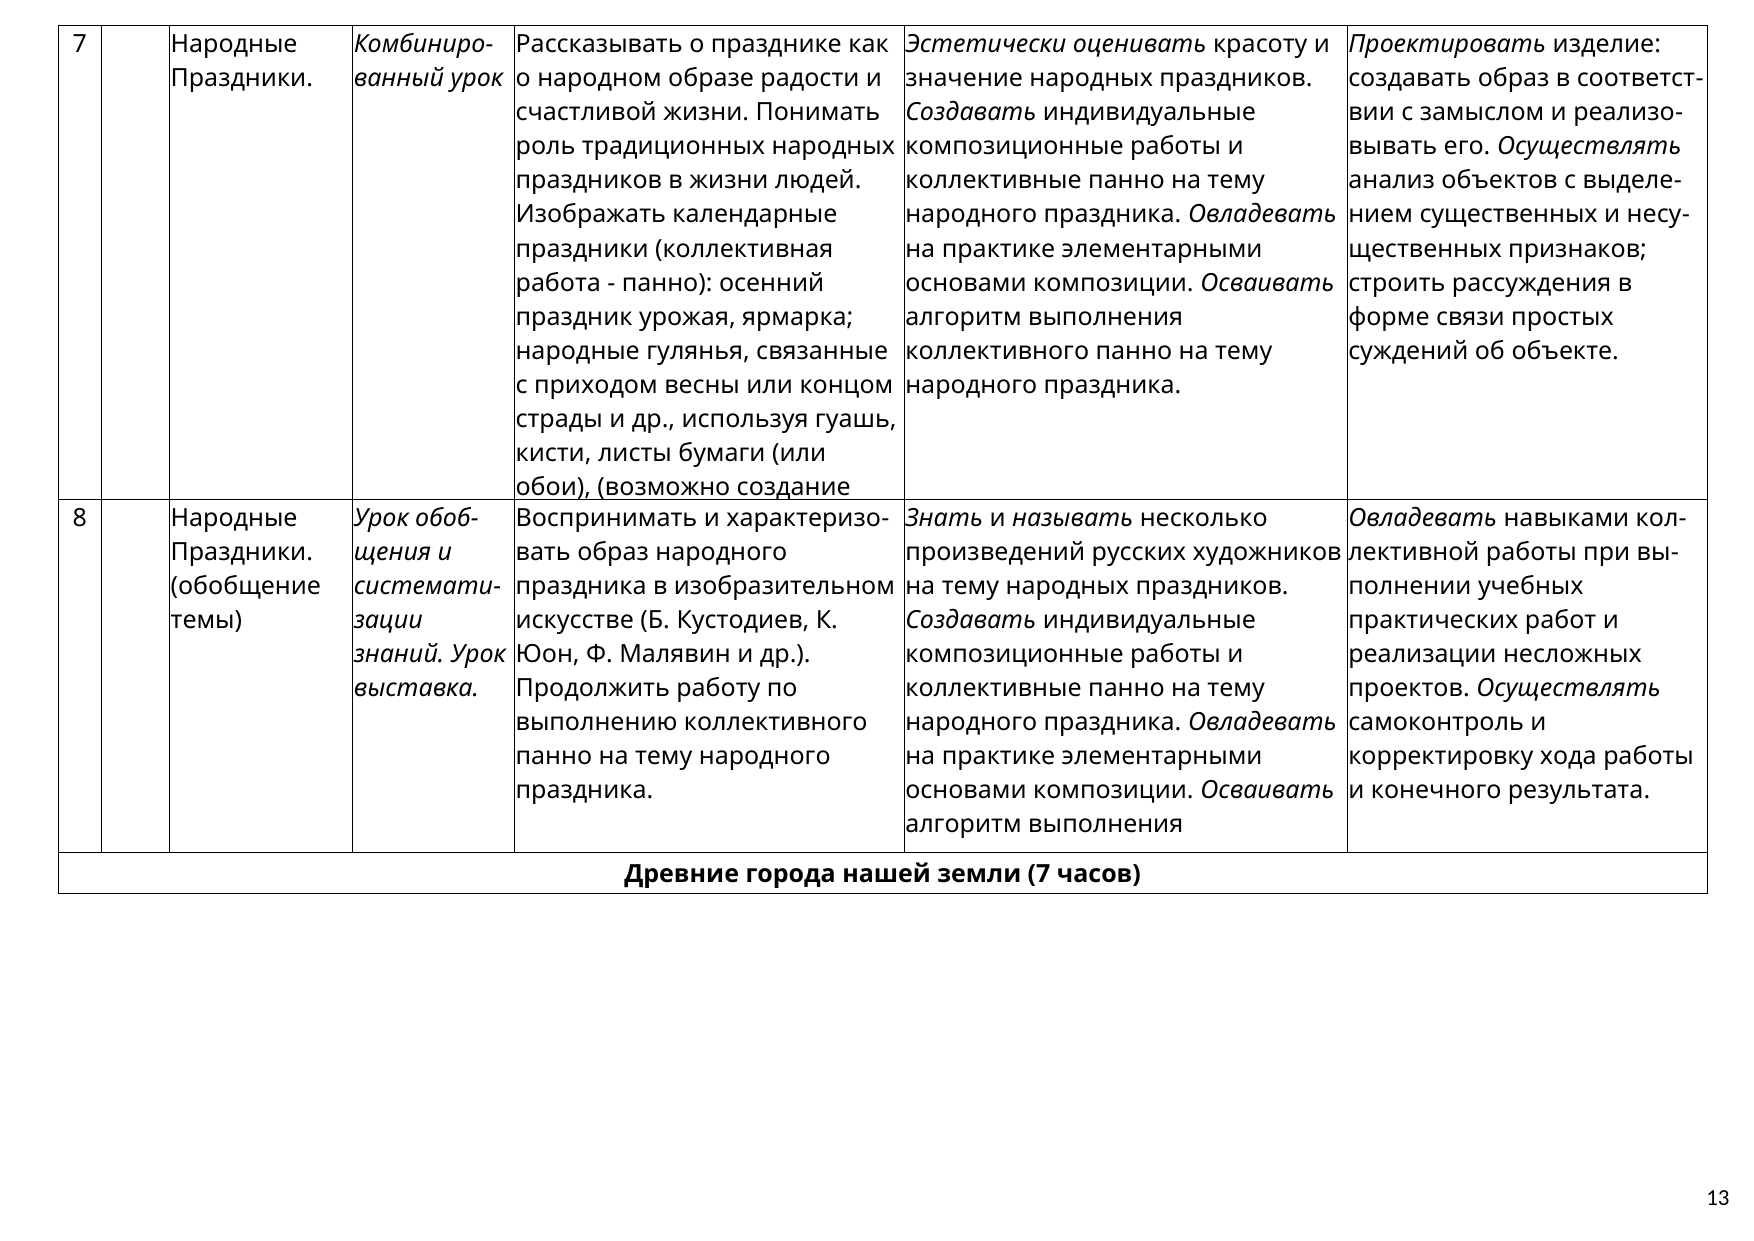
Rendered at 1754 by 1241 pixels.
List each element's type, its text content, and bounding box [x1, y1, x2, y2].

table_cell [102, 500, 169, 852]
table_cell Рассказывать о празднике как о народном образе радости и счастливой жизни. Понимать роль традиционных народных праздников в жизни людей. Изображать календарные праздники (коллективная работа - панно): осенний праздник урожая, ярмарка; народные гулянья, связанные с приходом весны или концом страды и др., используя гуашь, кисти, листы бумаги (или обои), (возможно создание индивидуальных композиционных работ). [515, 26, 904, 498]
table_cell Древние города нашей земли (7 часов) [59, 853, 1707, 893]
table_cell Народные Праздники. [170, 26, 352, 498]
table_cell Воспринимать и характеризовать образ народного праздника в изобразительном искусстве (Б. Кустодиев, К. Юон, Ф. Малявин и др.). Продолжить работу по выполнению коллективного панно на тему народного праздника. [515, 500, 904, 852]
table_cell Овладевать навыками коллективной работы при выполнении учебных практических работ и реализации несложных проектов. Осуществлять самоконтроль и корректировку хода работы и конечного результата. [1348, 500, 1707, 852]
table_cell Эстетически оценивать красоту и значение народных праздников. Создавать индивидуальные композиционные работы и коллективные панно на тему народного праздника. Овладевать на практике элементарными основами композиции. Осваивать алгоритм выполнения коллективного панно на тему народного праздника. [905, 26, 1347, 498]
table_cell Урок обобщения и систематизации знаний. Урок выставка. [353, 500, 514, 852]
table_cell 8 [59, 500, 101, 852]
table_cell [353, 26, 514, 498]
table_cell Знать и называть несколько произведений русских художников на тему народных праздников. Создавать индивидуальные композиционные работы и коллективные панно на тему народного праздника. Овладевать на практике элементарными основами композиции. Осваивать алгоритм выполнения коллективного панно на тему народного праздника. [905, 500, 1347, 852]
table_cell Народные Праздники. (обобщение темы) [170, 500, 352, 852]
table_cell 7 [59, 26, 101, 498]
table_cell [102, 26, 169, 498]
table_cell Проектировать изделие: создавать образ в соответствии с замыслом и реализовывать его. Осуществлять анализ объектов с выделением существенных и несущественных признаков; строить рассуждения в форме связи простых суждений об объекте. [1348, 26, 1707, 498]
